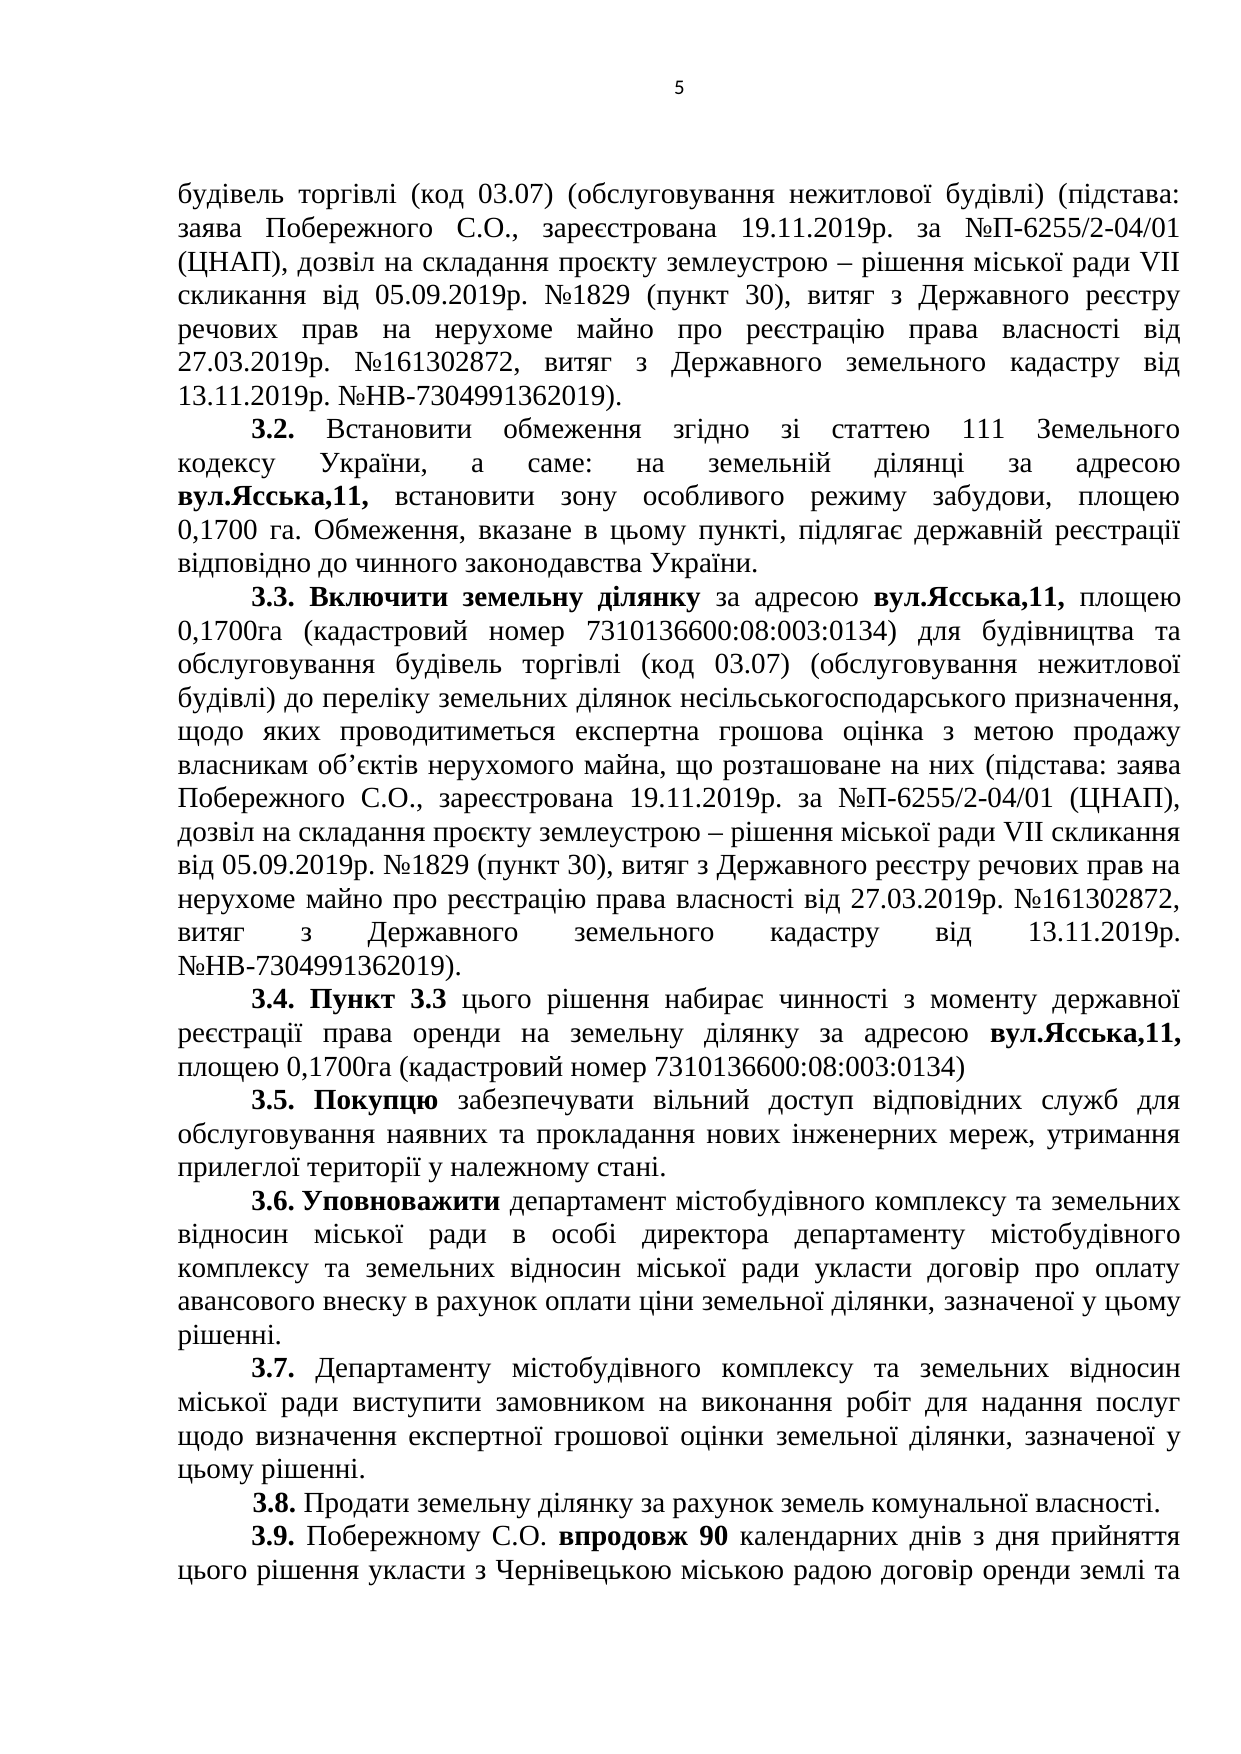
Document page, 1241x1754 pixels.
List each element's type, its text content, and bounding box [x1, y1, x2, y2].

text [177, 177, 1181, 411]
text 3.6. Уповноважити департамент містобудівного комплексу та земельних відносин міської ради в особі директора департаменту містобудівного комплексу та земельних відносин міської ради укласти договір про оплату авансового внеску в рахунок оплати ціни земельної ділянки, зазначеної у цьому рішенні. [177, 1183, 1181, 1351]
text 3.8. Продати земельну ділянку за рахунок земель комунальної власності. [177, 1485, 1181, 1518]
text 3.3. Включити земельну ділянку за адресою вул.Ясська,11, площею 0,1700га (кадастровий номер 7310136600:08:003:0134) для будівництва та обслуговування будівель торгівлі (код 03.07) (обслуговування нежитлової будівлі) до переліку земельних ділянок несільськогосподарського призначення, щодо яких проводитиметься експертна грошова оцінка з метою продажу власникам об’єктів нерухомого майна, що розташоване на них (підстава: заява Побережного С.О., зареєстрована 19.11.2019р. за №П-6255/2-04/01 (ЦНАП), дозвіл на складання проєкту землеустрою – рішення міської ради VІІ скликання від 05.09.2019р. №1829 (пункт 30), витяг з Державного реєстру речових прав на нерухоме майно про реєстрацію права власності від 27.03.2019р. №161302872, витяг з Державного земельного кадастру від 13.11.2019р. №НВ-7304991362019). [177, 579, 1181, 982]
text 3.5. Покупцю забезпечувати вільний доступ відповідних служб для обслуговування наявних та прокладання нових інженерних мереж, утримання прилеглої території у належному стані. [177, 1082, 1181, 1183]
text 3.2. Встановити обмеження згідно зі статтею 111 Земельного кодексу України, а саме: на земельній ділянці за адресою вул.Ясська,11, встановити зону особливого режиму забудови, площею 0,1700 га. Обмеження, вказане в цьому пункті, підлягає державній реєстрації відповідно до чинного законодавства України. [177, 411, 1181, 579]
text 3.7. Департаменту містобудівного комплексу та земельних відносин міської ради виступити замовником на виконання робіт для надання послуг щодо визначення експертної грошової оцінки земельної ділянки, зазначеної у цьому рішенні. [177, 1351, 1181, 1485]
text 3.4. Пункт 3.3 цього рішення набирає чинності з моменту державної реєстрації права оренди на земельну ділянку за адресою вул.Ясська,11, площею 0,1700га (кадастровий номер 7310136600:08:003:0134) [177, 982, 1181, 1082]
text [177, 1518, 1181, 1585]
